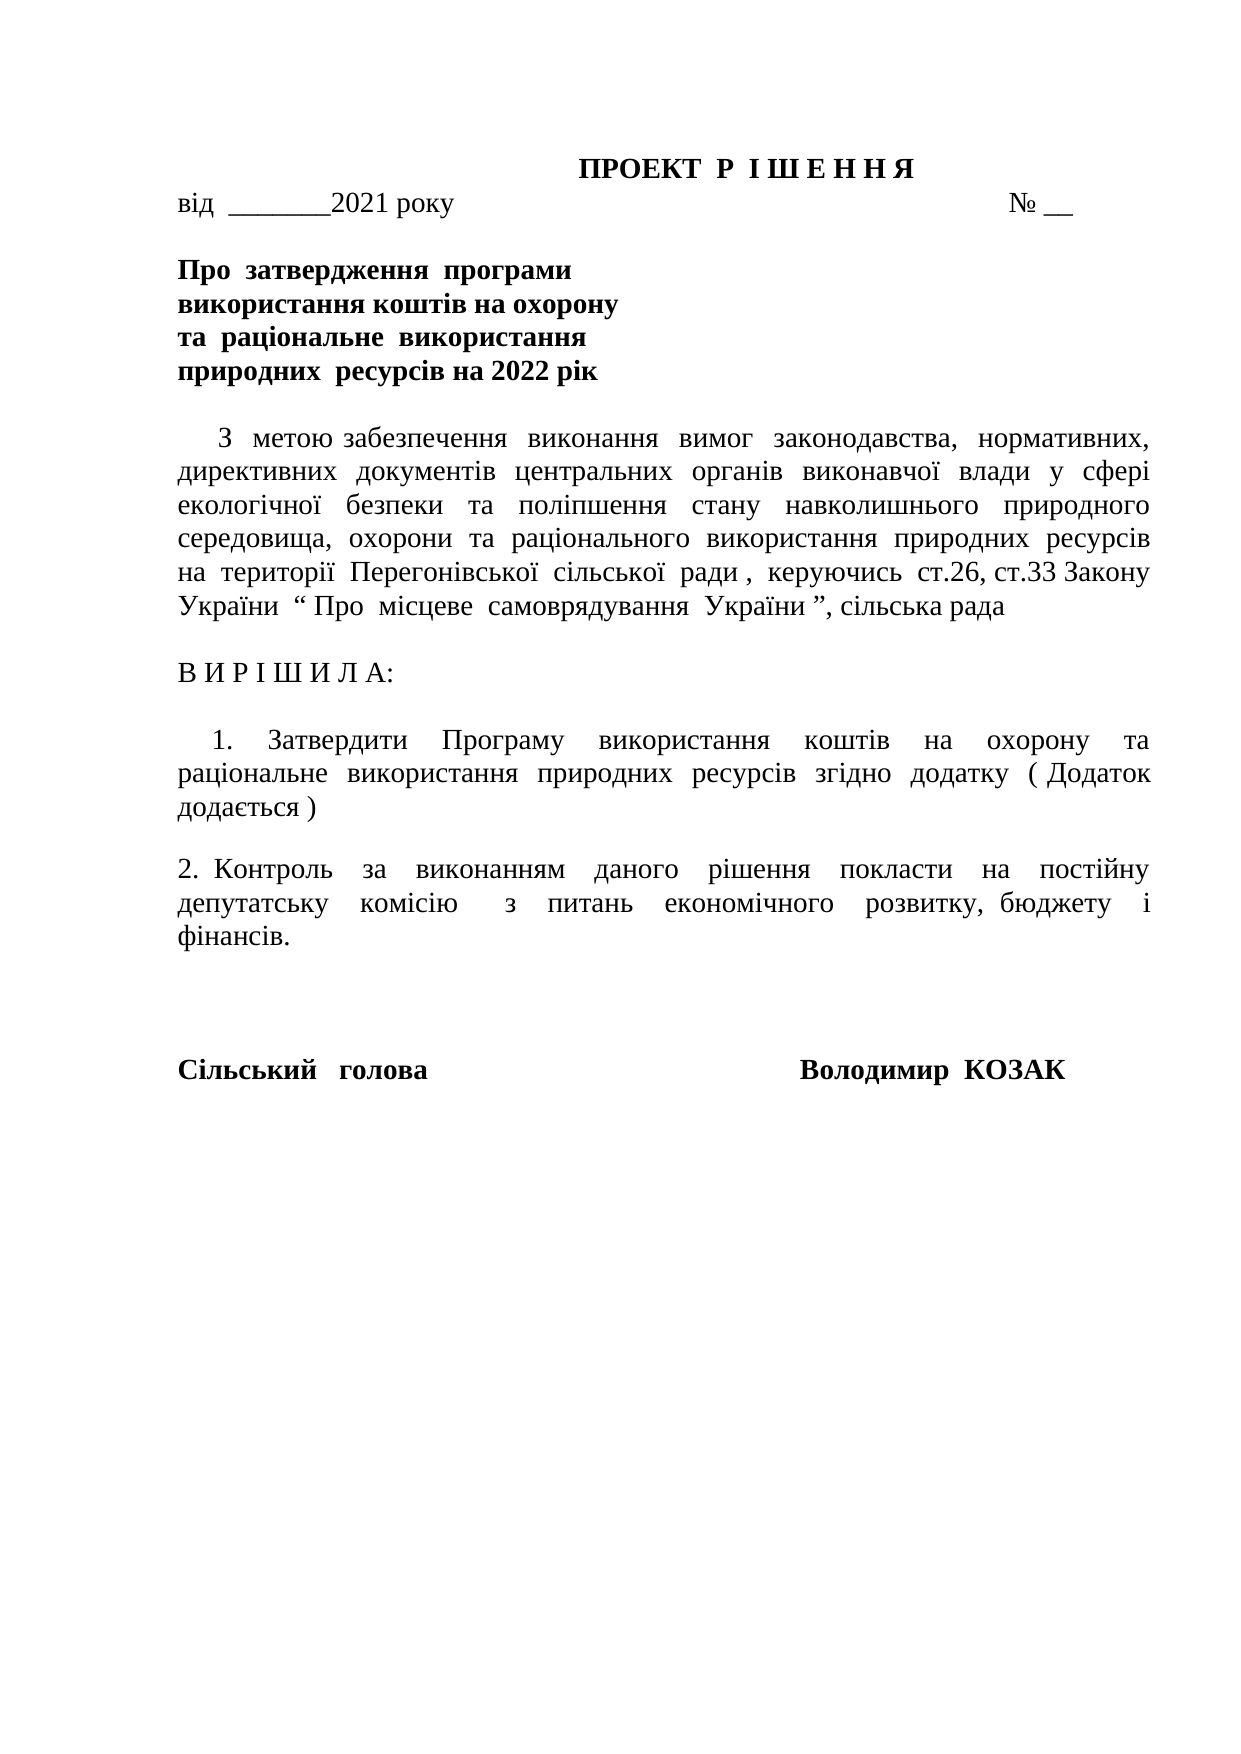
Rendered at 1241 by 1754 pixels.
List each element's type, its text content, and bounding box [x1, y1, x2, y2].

text З метою забезпечення виконання вимог законодавства, нормативних, директивних документів центральних органів виконавчої влади у сфері екологічної безпеки та поліпшення стану навколишнього природного середовища, охорони та раціонального використання природних ресурсів на території Перегонівської сільської ради , керуючись ст.26, ст.33 Закону України “ Про місцеве самоврядування України ”, сільська рада [177, 420, 1152, 621]
text ПРОЕКТ Р І Ш Е Н Н Я [177, 152, 1152, 185]
text Про затвердження програми [177, 252, 1152, 286]
text В И Р І Ш И Л А: [177, 655, 1152, 688]
text природних ресурсів на 2022 рік [177, 353, 1152, 386]
text 2. Контроль за виконанням даного рішення покласти на постійну депутатську комісію з питань економічного розвитку, бюджету і фінансів. [177, 851, 1152, 952]
text та раціональне використання [177, 319, 1152, 353]
text 1. Затвердити Програму використання коштів на охорону та раціональне використання природних ресурсів згідно додатку ( Додаток додається ) [177, 722, 1152, 822]
text від _______2021 року № __ [177, 185, 1152, 219]
text використання коштів на охорону [177, 286, 1152, 319]
text Сільський голова Володимир КОЗАК [177, 1052, 1152, 1086]
